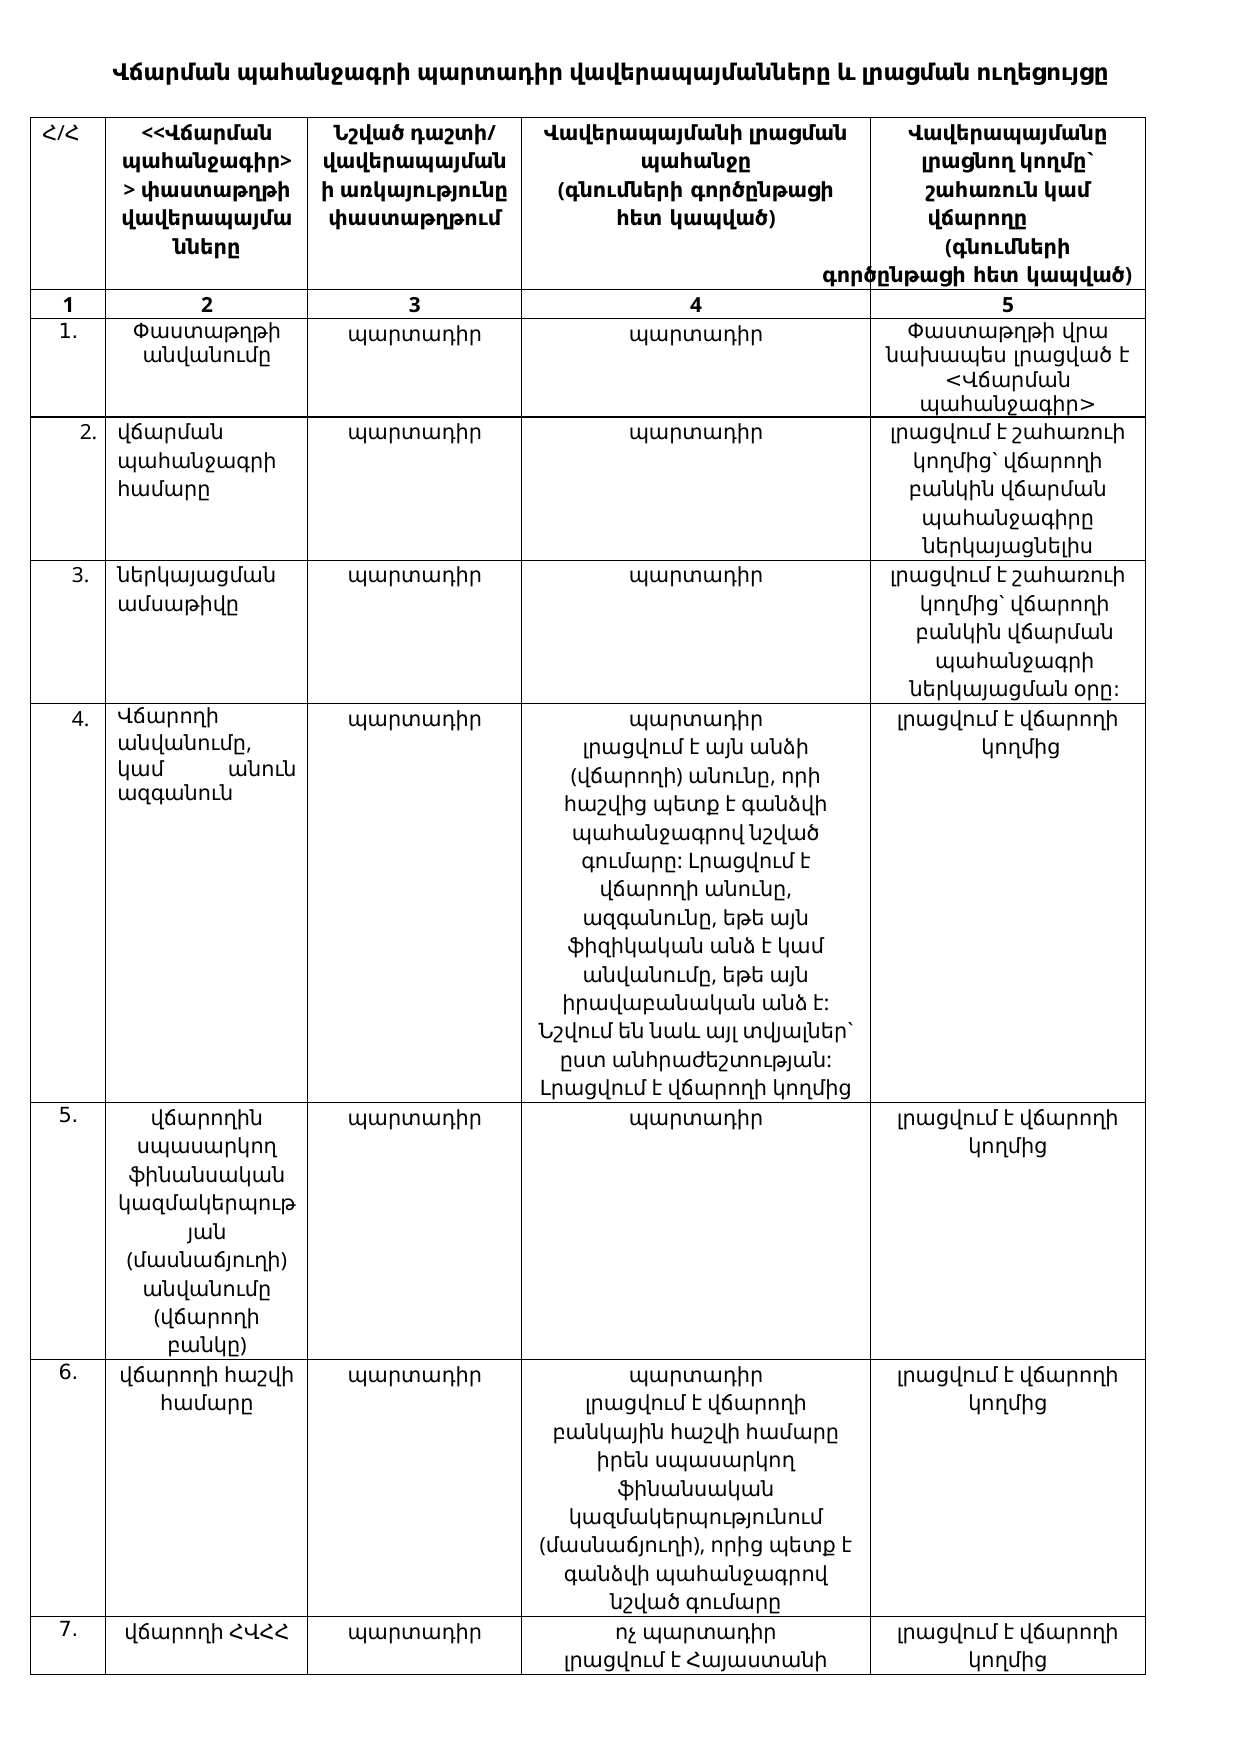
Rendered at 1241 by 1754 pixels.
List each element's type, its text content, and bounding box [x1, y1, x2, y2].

table_header <<Վճարման պահանջագիր>> փաստաթղթի վավերապայմանները [106, 118, 307, 289]
table_cell 1 [31, 290, 105, 318]
table_cell 5 [871, 290, 1145, 318]
table_header Վավերապայմանի լրացման պահանջը (գնումների գործընթացի հետ կապված) [522, 118, 870, 289]
table_cell 5. [31, 1103, 105, 1359]
table_cell պարտադիր [308, 704, 521, 1102]
table_cell պարտադիր [308, 418, 521, 559]
table_cell 3 [308, 290, 521, 318]
table_cell Փաստաթղթի վրա նախապես լրացված է <Վճարման պահանջագիր> [871, 319, 1145, 416]
table_cell վճարման պահանջագրի համարը [106, 418, 307, 559]
table_cell պարտադիր [308, 319, 521, 416]
table_cell լրացվում է շահառուի կողմից` վճարողի բանկին վճարման պահանջագրի ներկայացման օրը: [871, 561, 1145, 703]
table_cell պարտադիր լրացվում է այն անձի (վճարողի) անունը, որի հաշվից պետք է գանձվի պահանջագրով նշված գումարը: Լրացվում է վճարողի անունը, ազգանունը, եթե այն ֆիզիկական անձ է կամ անվանումը, եթե այն իրավաբանական անձ է: Նշվում են նաև այլ տվյալներ` ըստ անհրաժեշտության: Լրացվում է վճարողի կողմից [522, 704, 870, 1102]
table_cell Փաստաթղթի անվանումը [106, 319, 307, 416]
table_cell Վճարողի անվանումը, կամ անուն ազգանուն [106, 704, 307, 1102]
table_cell [31, 418, 105, 559]
table_cell պարտադիր [308, 1103, 521, 1359]
table_header Հ/Հ [31, 118, 105, 289]
table_cell 4 [522, 290, 870, 318]
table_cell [871, 1360, 1145, 1616]
table_cell 2 [106, 290, 307, 318]
table_cell պարտադիր լրացվում է վճարողի բանկային հաշվի համարը իրեն սպասարկող ֆինանսական կազմակերպությունում (մասնաճյուղի), որից պետք է գանձվի պահանջագրով նշված գումարը [522, 1360, 870, 1616]
text Վճարման պահանջագրի պարտադիր վավերապայմանները և լրացման ուղեցույցը [69, 59, 1152, 86]
table_cell լրացվում է վճարողի կողմից [871, 1103, 1145, 1359]
table_cell լրացվում է վճարողի կողմից [871, 704, 1145, 1102]
table_cell վճարողին սպասարկող ֆինանսական կազմակերպության (մասնաճյուղի) անվանումը (վճարողի բանկը) [106, 1103, 307, 1359]
table_cell պարտադիր [522, 319, 870, 416]
table_header Վավերապայմանը լրացնող կողմը` շահառուն կամ վճարողը (գնումների գործընթացի հետ կապված) [871, 118, 1145, 289]
table_cell լրացվում է շահառուի կողմից` վճարողի բանկին վճարման պահանջագիրը ներկայացնելիս [871, 418, 1145, 559]
table_cell 7. [31, 1617, 105, 1674]
table_cell վճարողի հաշվի համարը [106, 1360, 307, 1616]
table_cell վճարողի ՀՎՀՀ [106, 1617, 307, 1674]
table_cell պարտադիր [522, 418, 870, 559]
table_header Նշված դաշտի/ վավերապայմանի առկայությունը փաստաթղթում [308, 118, 521, 289]
table_cell պարտադիր [308, 1360, 521, 1616]
table_cell [31, 704, 105, 1102]
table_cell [522, 1617, 870, 1674]
table_cell 6. [31, 1360, 105, 1616]
table_cell պարտադիր [522, 561, 870, 703]
table_cell պարտադիր [308, 561, 521, 703]
table_cell 1. [31, 319, 105, 416]
table_cell [31, 561, 105, 703]
table_cell պարտադիր [522, 1103, 870, 1359]
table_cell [871, 1617, 1145, 1674]
table_cell պարտադիր [308, 1617, 521, 1674]
table_cell ներկայացման ամսաթիվը [106, 561, 307, 703]
